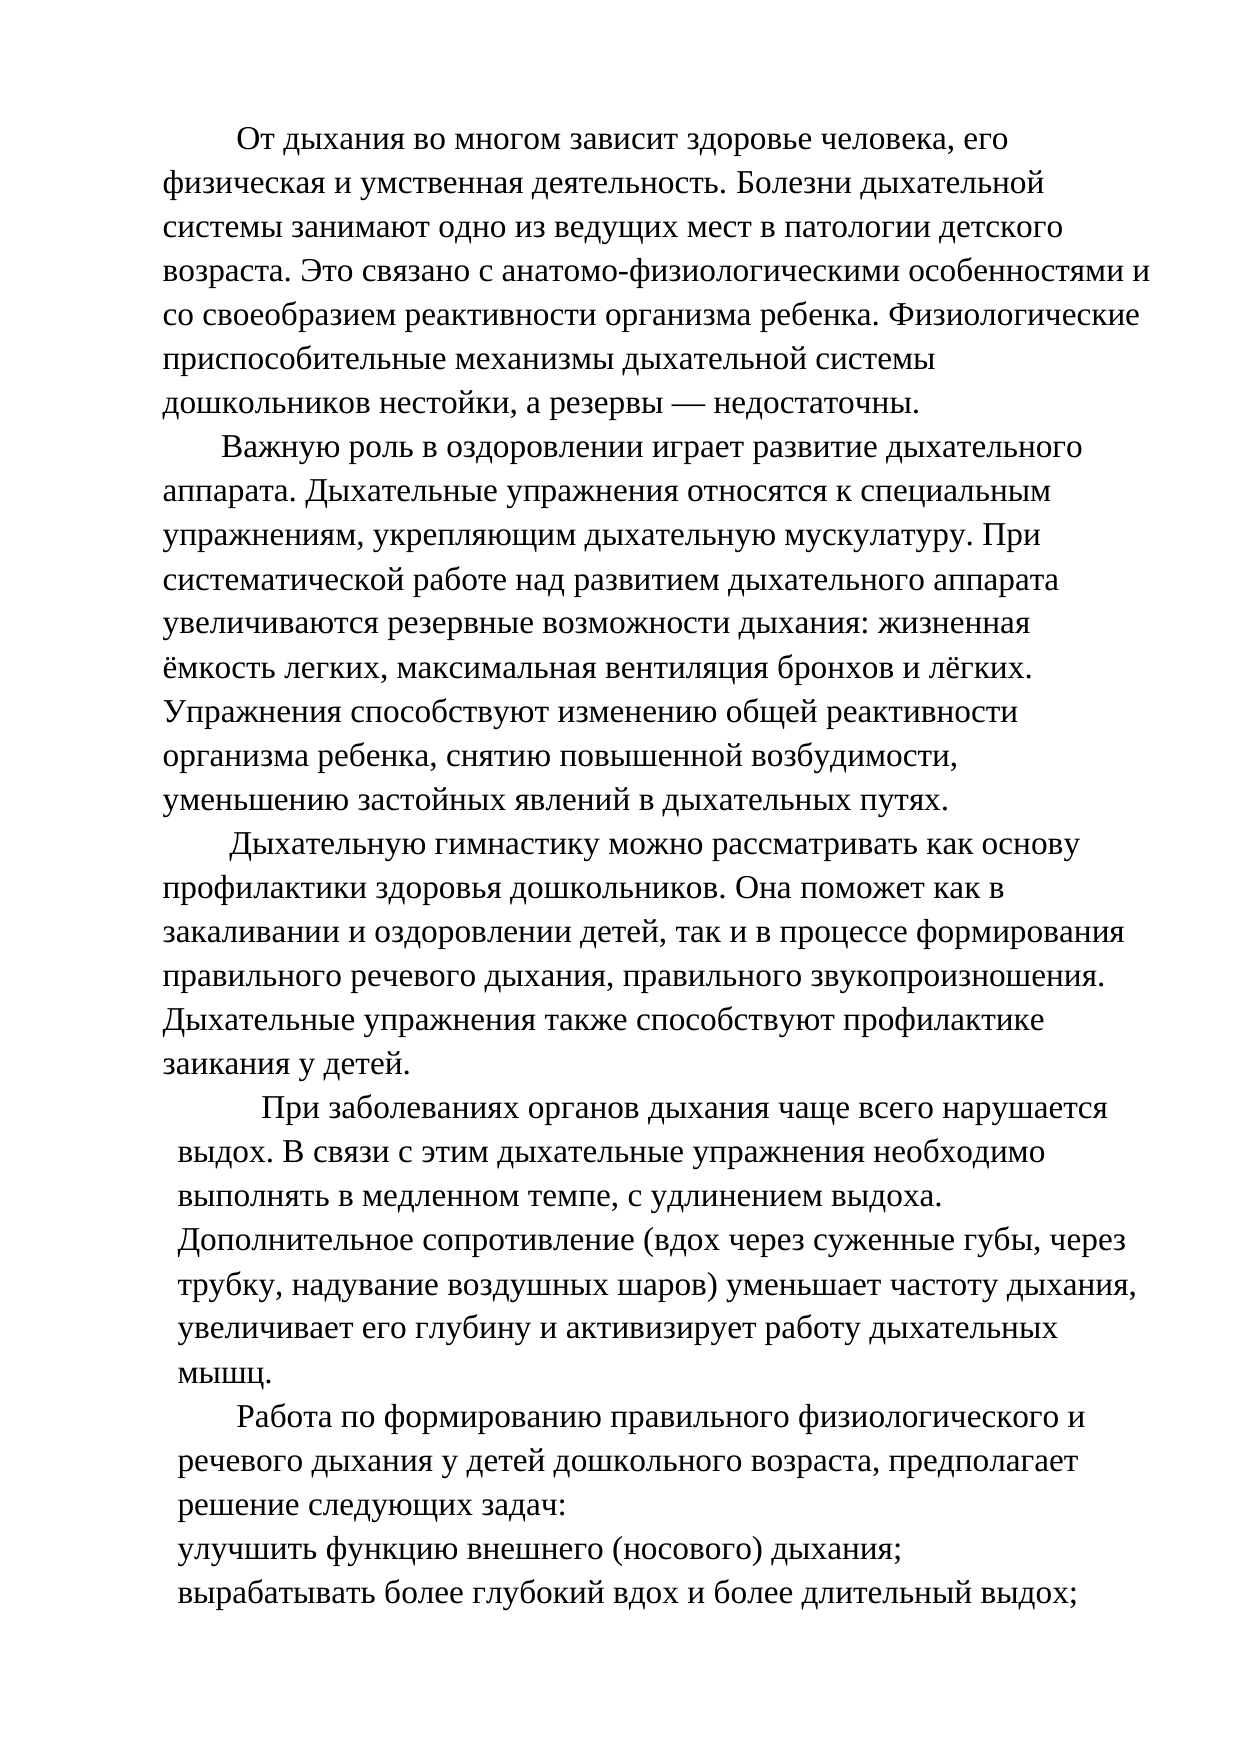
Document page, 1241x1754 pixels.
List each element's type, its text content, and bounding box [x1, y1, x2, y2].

text При заболеваниях органов дыхания чаще всего нарушается выдох. В связи с этим дыхательные упражнения необходимо выполнять в медленном темпе, с удлинением выдоха. Дополнительное сопротивление (вдох через суженные губы, через трубку, надувание воздушных шаров) уменьшает частоту дыхания, увеличивает его глубину и активизирует работу дыхательных мышц. [177, 1087, 1143, 1390]
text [177, 1396, 1143, 1611]
text От дыхания во многом зависит здоровье человека, его физическая и умственная деятельность. Болезни дыхательной системы занимают одно из ведущих мест в патологии детского возраста. Это связано с анатомо-физиологическими особенностями и со своеобразием реактивности организма ребенка. Физиологические приспособительные механизмы дыхательной системы дошкольников нестойки, а резервы — недостаточны. Важную роль в оздоровлении играет развитие дыхательного аппарата. Дыхательные упражнения относятся к специальным упражнениям, укрепляющим дыхательную мускулатуру. При систематической работе над развитием дыхательного аппарата увеличиваются резервные возможности дыхания: жизненная ёмкость легких, максимальная вентиляция бронхов и лёгких. Упражнения способствуют изменению общей реактивности организма ребенка, снятию повышенной возбудимости, уменьшению застойных явлений в дыхательных путях. Дыхательную гимнастику можно рассматривать как основу профилактики здоровья дошкольников. Она поможет как в закаливании и оздоровлении детей, так и в процессе формирования правильного речевого дыхания, правильного звукопроизношения. Дыхательные упражнения также способствуют профилактике заикания у детей. [162, 118, 1152, 1082]
